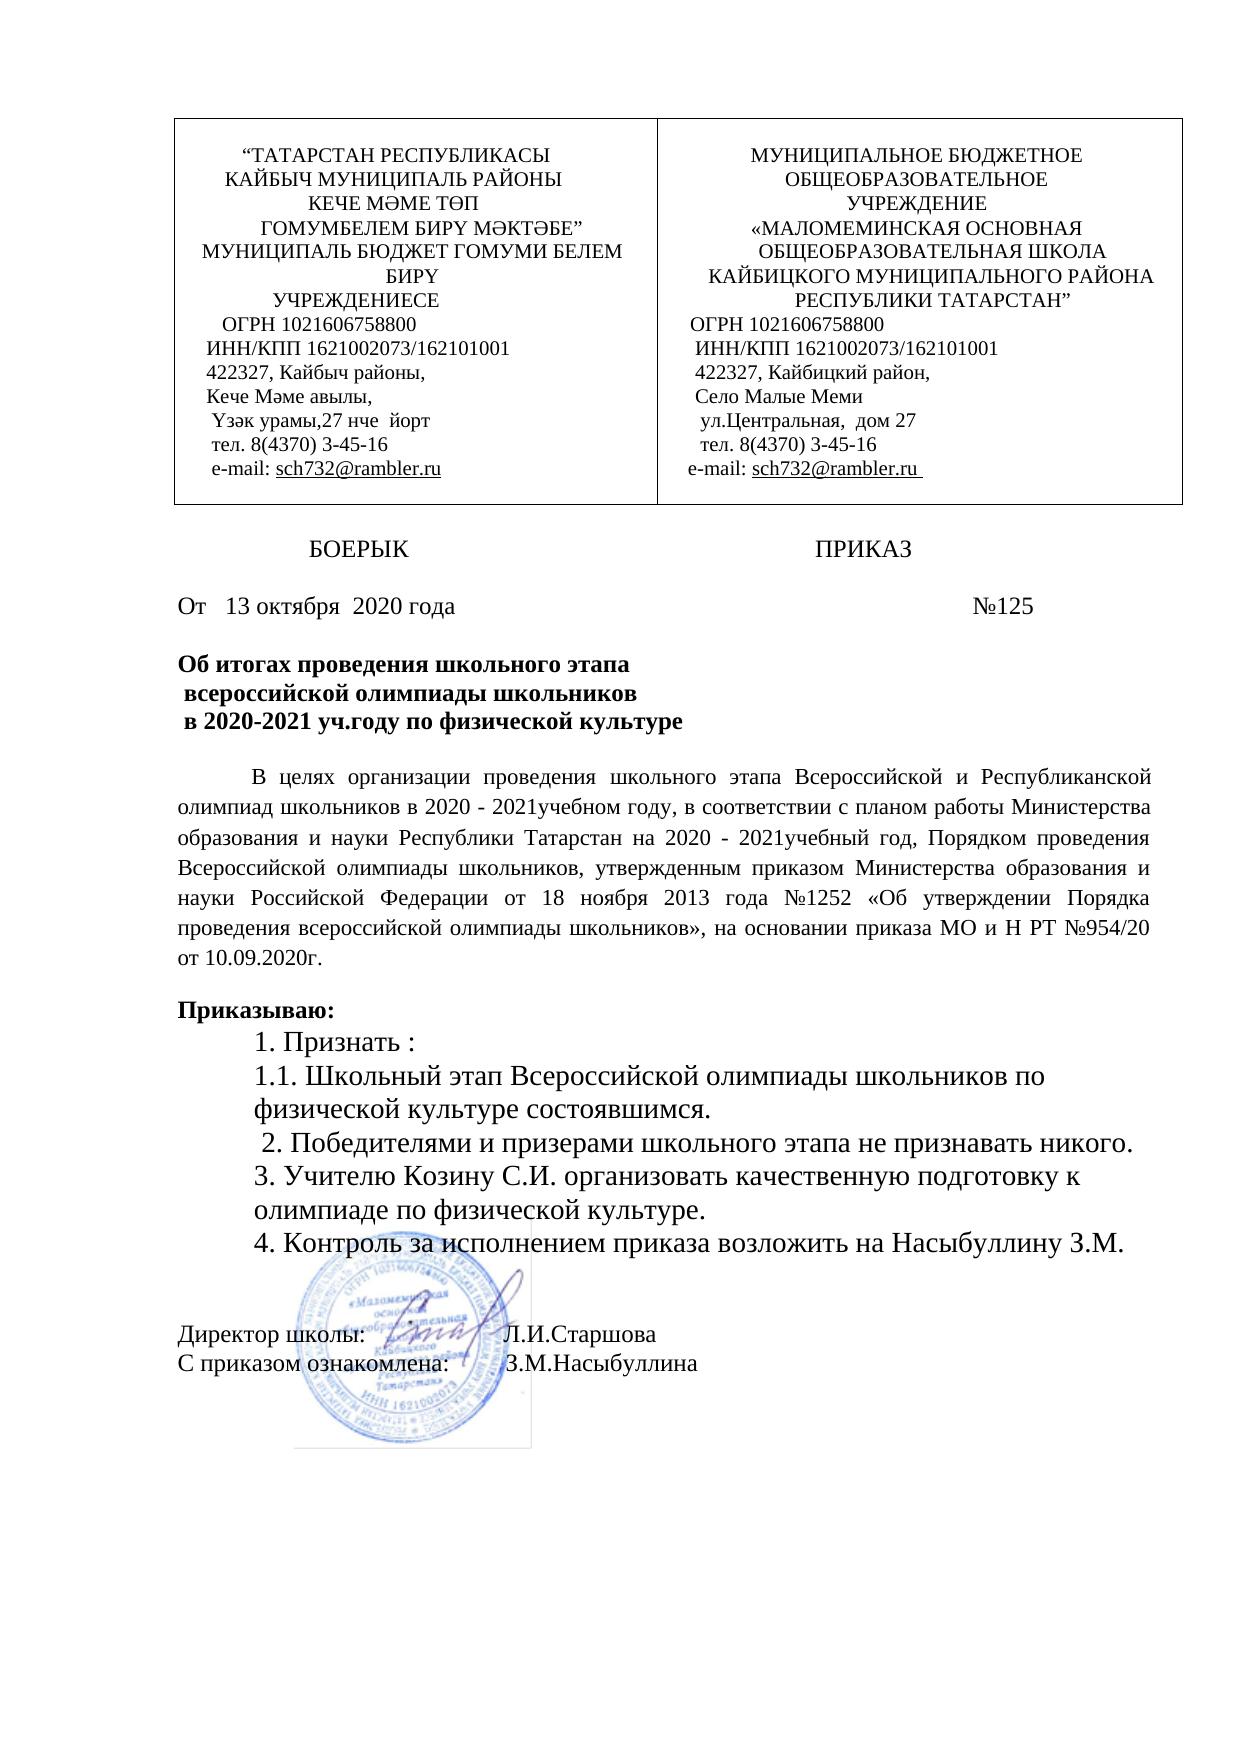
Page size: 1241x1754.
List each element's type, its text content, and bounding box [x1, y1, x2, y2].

text От 13 октября 2020 года №125 [177, 591, 1152, 620]
text всероссийской олимпиады школьников [177, 678, 1152, 706]
list 2. Победителями и призерами школьного этапа не признавать никого. 3. Учителю Козину С.И. организовать качественную подготовку к олимпиаде по физической культуре. [254, 1125, 1152, 1226]
list 4. Контроль за исполнением приказа возложить на Насыбуллину З.М. [254, 1226, 1152, 1259]
text В целях организации проведения школьного этапа Всероссийской и Республиканской олимпиад школьников в 2020 - 2021учебном году, в соответствии с планом работы Министерства образования и науки Республики Татарстан на 2020 - 2021учебный год, Порядком проведения Всероссийской олимпиады школьников, утвержденным приказом Министерства образования и науки Российской Федерации от 18 ноября 2013 года №1252 «Об утверждении Порядка проведения всероссийской олимпиады школьников», на основании приказа МО и Н РТ №954/20 от 10.09.2020г. [177, 763, 1152, 971]
picture [293, 1259, 533, 1319]
text Приказываю: [177, 996, 1152, 1024]
text в 2020-2021 уч.году по физической культуре [177, 706, 1152, 735]
list 1. Признать : [254, 1024, 1152, 1058]
text Директор школы: Л.И.Старшова [177, 1319, 1152, 1348]
picture [293, 1376, 533, 1450]
text С приказом ознакомлена: З.М.Насыбуллина [177, 1348, 1152, 1376]
text БОЕРЫК ПРИКАЗ [177, 534, 1152, 563]
text Об итогах проведения школьного этапа [177, 649, 1152, 678]
table_header “ТАТАРСТАН РЕСПУБЛИКАСЫ КАЙБЫЧ МУНИЦИПАЛЬ РАЙОНЫ КЕЧЕ МӘМЕ ТӨП ГОМУМБЕЛЕМ БИРҮ МӘКТӘБЕ” МУНИЦИПАЛЬ БЮДЖЕТ ГОМУМИ БЕЛЕМ БИРҮ УЧРЕЖДЕНИЕСЕ ОГРН 1021606758800 ИНН/КПП 1621002073/162101001 422327, Кайбыч районы, Кече Мәме авылы, Үзәк урамы,27 нче йорт тел. 8(4370) 3-45-16 e-mail: sch732@rambler.ru [175, 119, 657, 504]
table_header МУНИЦИПАЛЬНОЕ БЮДЖЕТНОЕ ОБЩЕОБРАЗОВАТЕЛЬНОЕ УЧРЕЖДЕНИЕ «МАЛОМЕМИНСКАЯ ОСНОВНАЯ ОБЩЕОБРАЗОВАТЕЛЬНАЯ ШКОЛА КАЙБИЦКОГО МУНИЦИПАЛЬНОГО РАЙОНА РЕСПУБЛИКИ ТАТАРСТАН” ОГРН 1021606758800 ИНН/КПП 1621002073/162101001 422327, Кайбицкий район, Село Малые Меми ул.Центральная, дом 27 тел. 8(4370) 3-45-16 e-mail: sch732@rambler.ru [658, 119, 1182, 504]
list 1.1. Школьный этап Всероссийской олимпиады школьников по физической культуре состоявшимся. [254, 1058, 1152, 1125]
